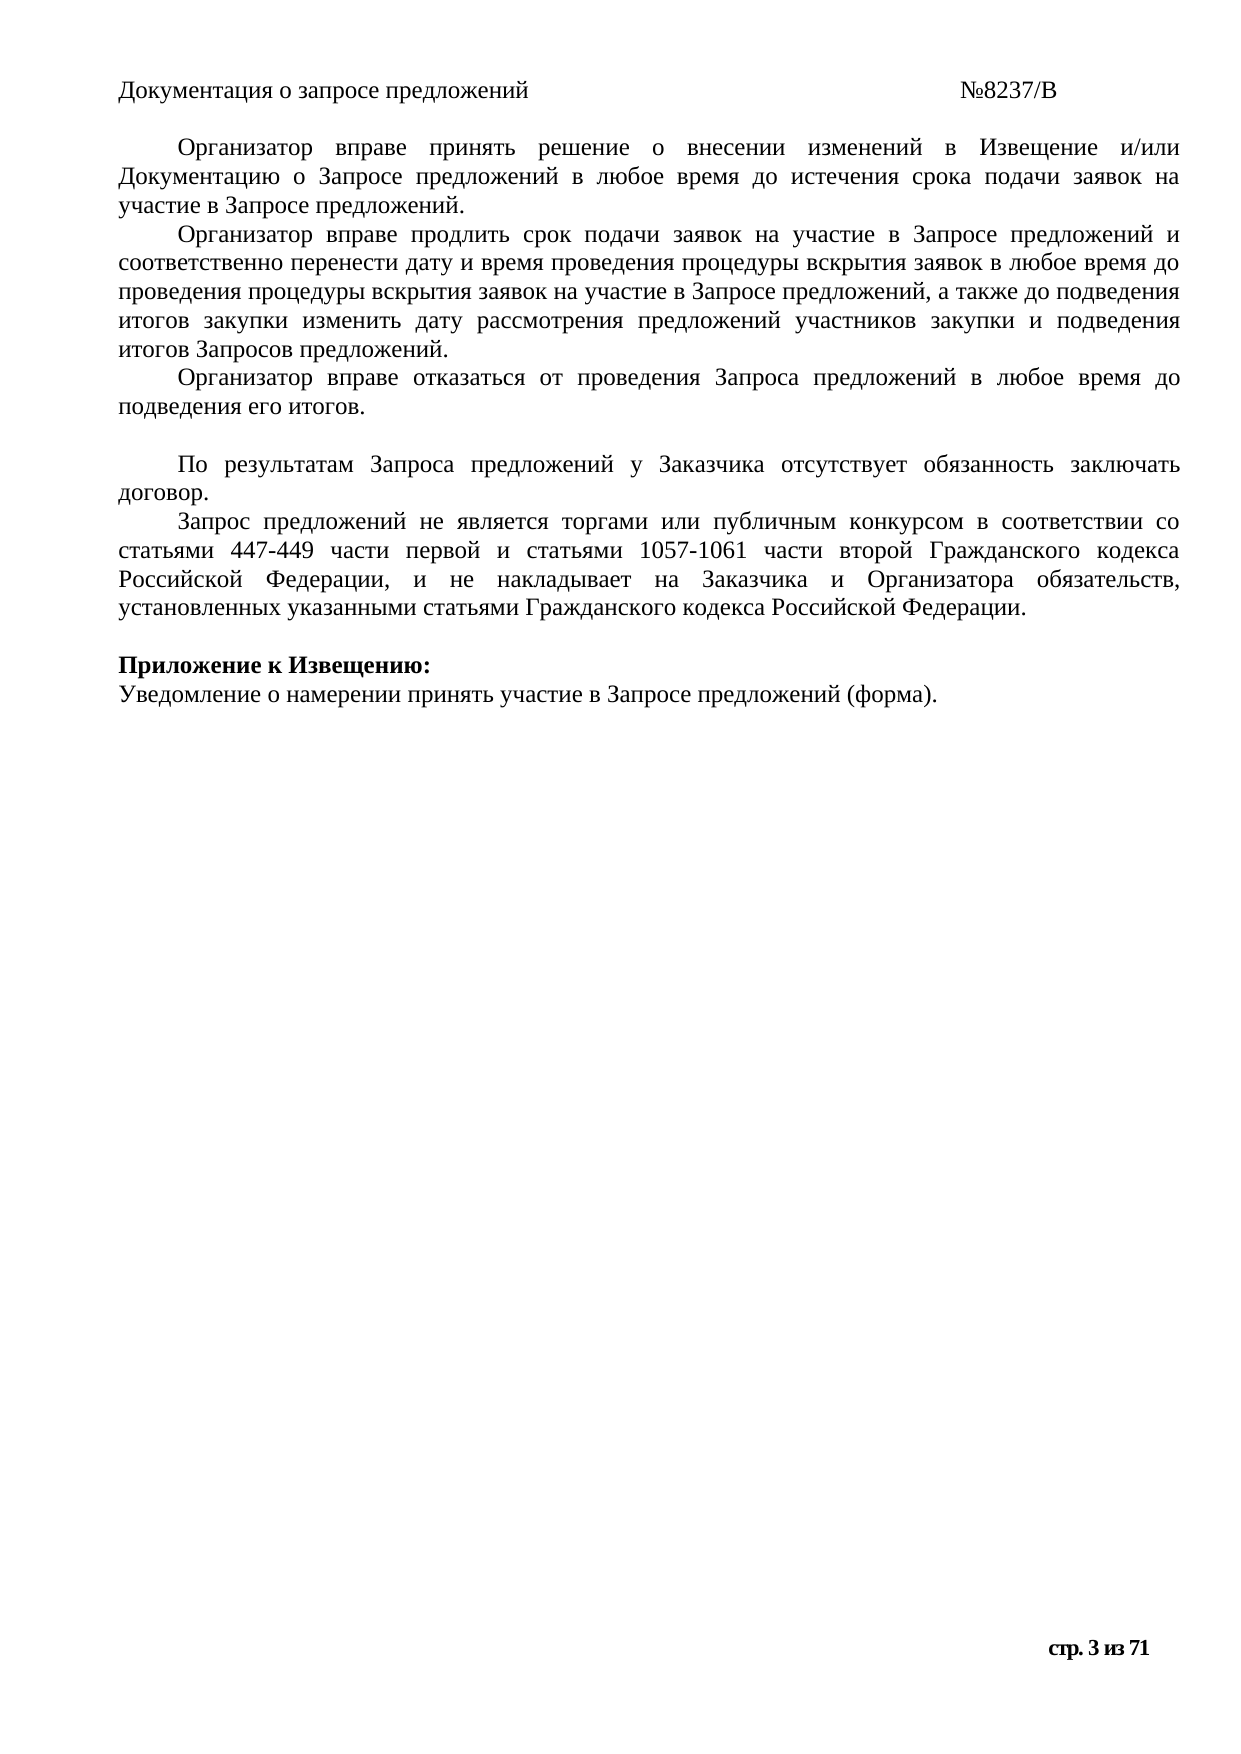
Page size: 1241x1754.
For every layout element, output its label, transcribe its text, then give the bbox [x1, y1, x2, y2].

text Организатор вправе отказаться от проведения Запроса предложений в любое время до подведения его итогов. [118, 362, 1181, 420]
text Организатор вправе продлить срок подачи заявок на участие в Запросе предложений и соответственно перенести дату и время проведения процедуры вскрытия заявок в любое время до проведения процедуры вскрытия заявок на участие в Запросе предложений, а также до подведения итогов закупки изменить дату рассмотрения предложений участников закупки и подведения итогов Запросов предложений. [118, 219, 1181, 362]
text Запрос предложений не является торгами или публичным конкурсом в соответствии со статьями 447-449 части первой и статьями 1057-1061 части второй Гражданского кодекса Российской Федерации, и не накладывает на Заказчика и Организатора обязательств, установленных указанными статьями Гражданского кодекса Российской Федерации. [118, 506, 1181, 621]
text По результатам Запроса предложений у Заказчика отсутствует обязанность заключать договор. [118, 449, 1181, 506]
text Приложение к Извещению: [118, 650, 1181, 679]
text Организатор вправе принять решение о внесении изменений в Извещение и/или Документацию о Запросе предложений в любое время до истечения срока подачи заявок на участие в Запросе предложений. [118, 132, 1181, 219]
text Уведомление о намерении принять участие в Запросе предложений (форма). [118, 679, 1181, 707]
